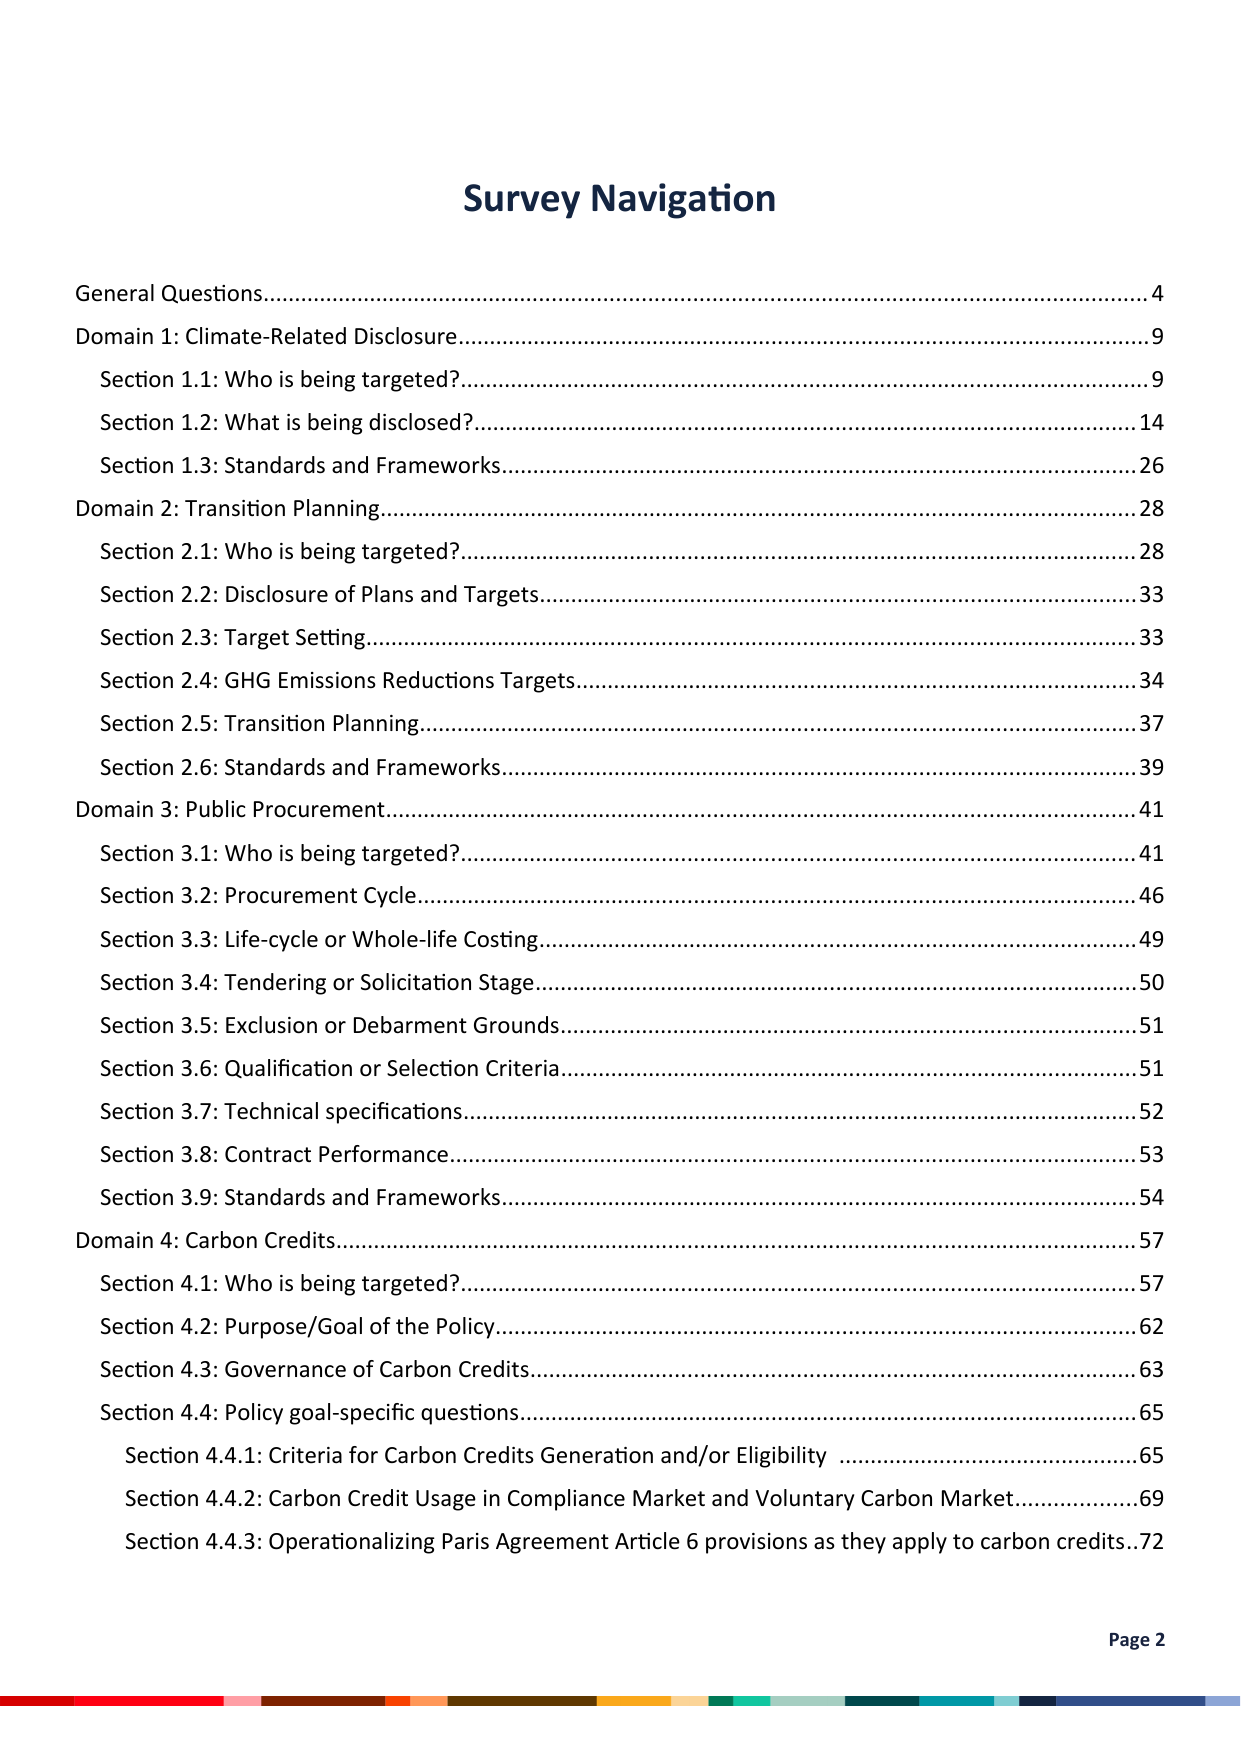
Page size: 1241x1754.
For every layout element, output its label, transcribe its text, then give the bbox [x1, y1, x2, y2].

picture [0, 1696, 1241, 1706]
text Survey Navigation [75, 171, 1165, 222]
